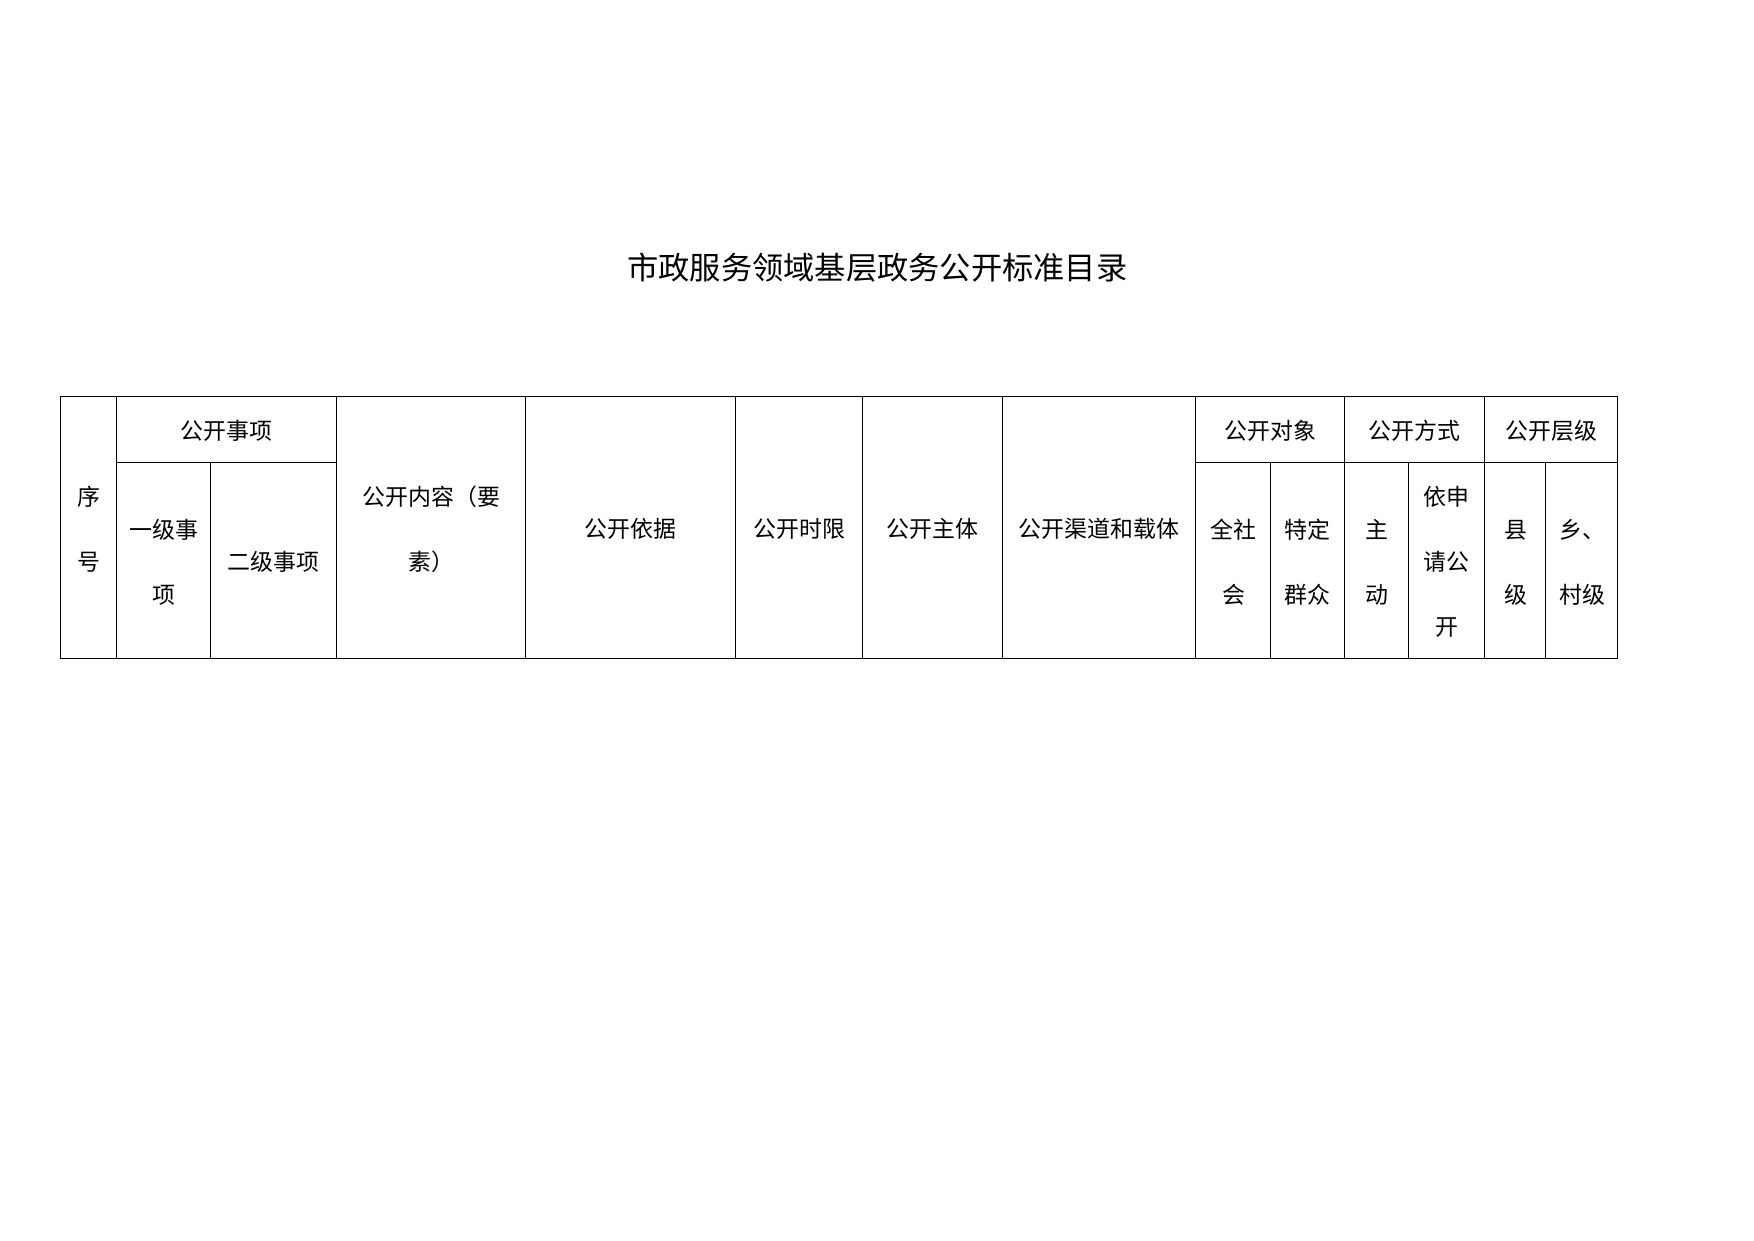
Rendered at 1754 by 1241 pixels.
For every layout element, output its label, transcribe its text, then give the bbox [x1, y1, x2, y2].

table_cell 特定群众 [1271, 463, 1344, 658]
subtitle 市政服务领域基层政务公开标准目录 [150, 233, 1604, 298]
table_cell 二级事项 [211, 463, 336, 658]
table_header 公开主体 [863, 397, 1002, 658]
table_cell 乡、村级 [1546, 463, 1617, 658]
table_header 公开渠道和载体 [1003, 397, 1195, 658]
table_header 公开方式 [1345, 397, 1484, 462]
table_cell 全社会 [1196, 463, 1270, 658]
table_header 公开层级 [1485, 397, 1617, 462]
table_header 公开内容（要素） [337, 397, 525, 658]
table_header 公开事项 [117, 397, 336, 462]
table_cell 一级事项 [117, 463, 210, 658]
table_header 公开依据 [526, 397, 735, 658]
table_header 公开时限 [736, 397, 862, 658]
table_cell 主动 [1345, 463, 1408, 658]
table_cell 县级 [1485, 463, 1545, 658]
table_header 公开对象 [1196, 397, 1344, 462]
table_cell 依申请公开 [1409, 463, 1484, 658]
table_header 序号 [61, 397, 116, 658]
